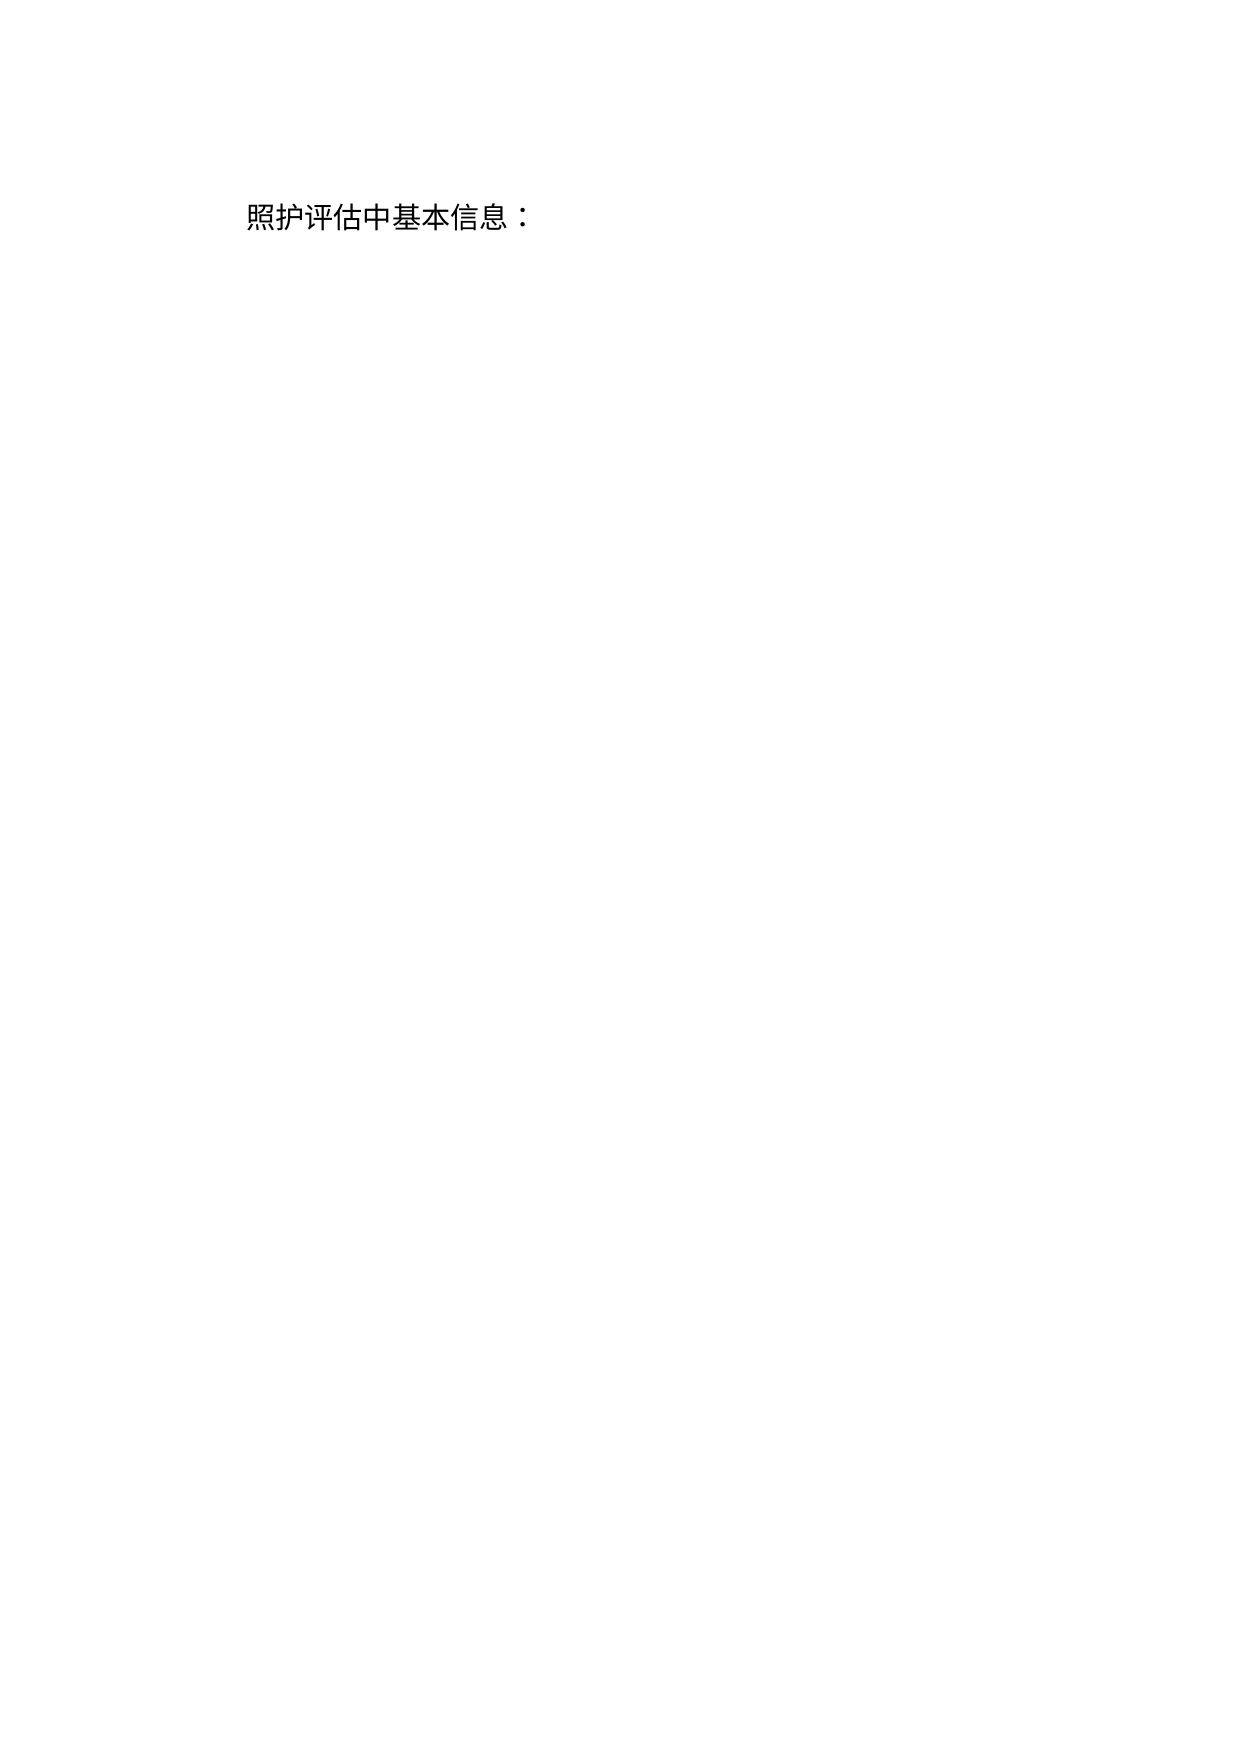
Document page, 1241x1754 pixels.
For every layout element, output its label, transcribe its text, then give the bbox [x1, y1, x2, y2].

text 照护评估中基本信息： [187, 194, 1053, 237]
